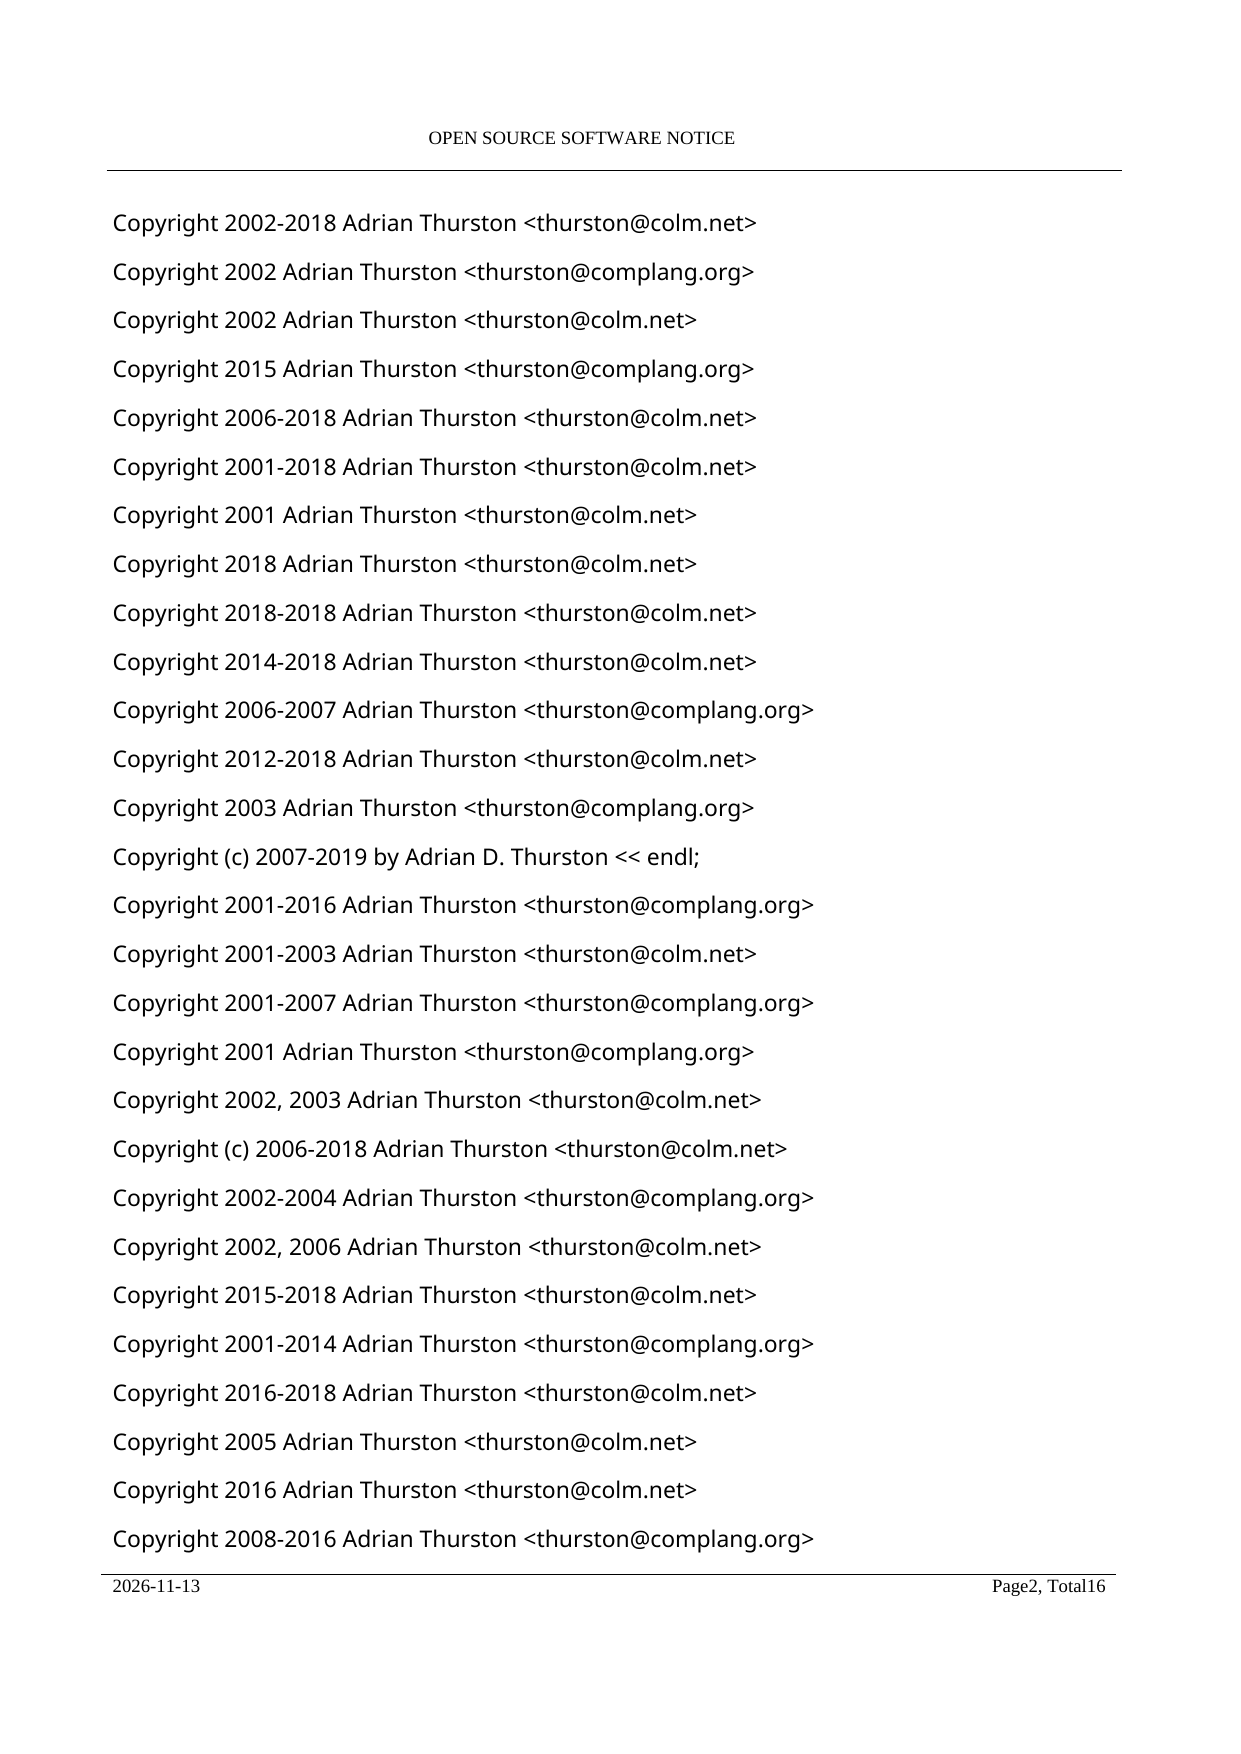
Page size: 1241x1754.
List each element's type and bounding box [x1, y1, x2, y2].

text [112, 206, 1128, 1555]
